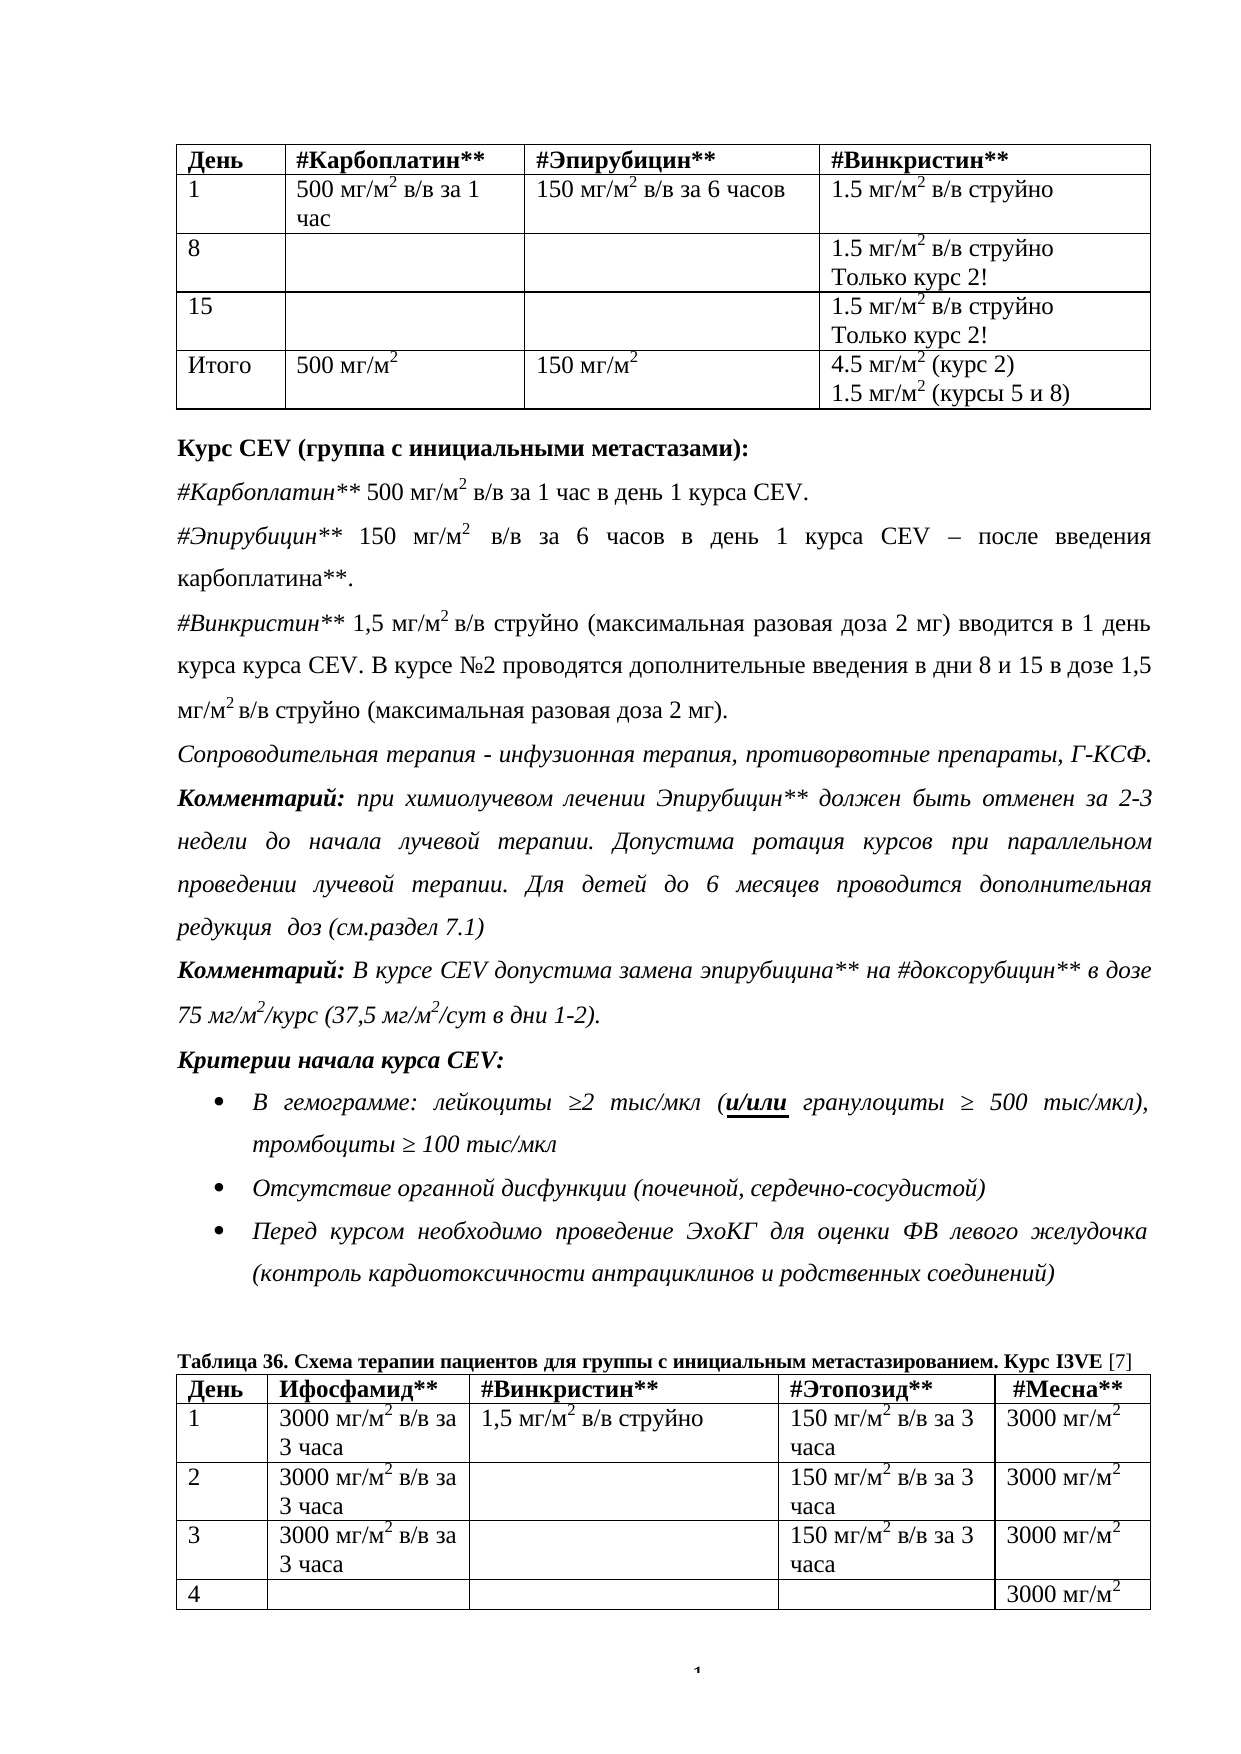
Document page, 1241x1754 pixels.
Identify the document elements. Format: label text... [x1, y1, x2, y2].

list В гемограмме: лейкоциты ≥2 тыс/мкл (и/или гранулоциты ≥ 500 тыс/мкл), тромбоциты ≥ 100 тыс/мкл [214, 1087, 1152, 1158]
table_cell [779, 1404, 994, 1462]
list Отсутствие органной дисфункции (почечной, сердечно-сосудистой) [214, 1173, 1163, 1201]
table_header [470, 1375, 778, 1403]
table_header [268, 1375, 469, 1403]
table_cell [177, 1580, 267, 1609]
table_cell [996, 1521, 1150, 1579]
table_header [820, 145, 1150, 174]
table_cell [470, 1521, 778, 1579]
subtitle Курс СEV (группа с инициальными метастазами): [177, 433, 1163, 461]
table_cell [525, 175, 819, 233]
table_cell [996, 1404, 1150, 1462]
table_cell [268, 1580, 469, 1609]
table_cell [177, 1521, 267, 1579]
list Перед курсом необходимо проведение ЭхоКГ для оценки ФВ левого желудочка (контроль кардиотоксичности антрациклинов и родственных соединений) [214, 1216, 1151, 1286]
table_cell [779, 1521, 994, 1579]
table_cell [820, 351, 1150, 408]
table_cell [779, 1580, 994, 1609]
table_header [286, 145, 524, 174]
text #Винкристин** 1,5 мг/м2 в/в струйно (максимальная разовая доза 2 мг) вводится в 1 день курса курса CEV. В курсе №2 проводятся дополнительные введения в дни 8 и 15 в дозе 1,5 мг/м2 в/в струйно (максимальная разовая доза 2 мг). [177, 605, 1152, 724]
subtitle Критерии начала курса CEV: [177, 1045, 1163, 1073]
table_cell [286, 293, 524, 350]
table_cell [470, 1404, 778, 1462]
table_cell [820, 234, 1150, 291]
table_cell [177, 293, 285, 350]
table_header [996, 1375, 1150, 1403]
text #Эпирубицин** 150 мг/м2 в/в за 6 часов в день 1 курса CEV – после введения карбоплатина**. [177, 518, 1152, 592]
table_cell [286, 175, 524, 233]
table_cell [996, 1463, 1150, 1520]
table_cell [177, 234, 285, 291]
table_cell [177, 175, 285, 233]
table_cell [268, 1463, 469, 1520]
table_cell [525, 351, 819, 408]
text Сопроводительная терапия - инфузионная терапия, противорвотные препараты, Г-КСФ. Комментарий: при химиолучевом лечении Эпирубицин** должен быть отменен за 2-3 недели до начала лучевой терапии. Допустима ротация курсов при параллельном проведении лучевой терапии. Для детей до 6 месяцев проводится дополнительная редукция доз (см.раздел 7.1) [177, 739, 1153, 941]
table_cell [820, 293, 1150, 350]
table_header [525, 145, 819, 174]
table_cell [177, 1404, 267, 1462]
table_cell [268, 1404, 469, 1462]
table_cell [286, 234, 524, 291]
text Комментарий: В курсе CEV допустима замена эпирубицина** на #доксорубицин** в дозе 75 мг/м2/курс (37,5 мг/м2/сут в дни 1-2). [177, 956, 1152, 1029]
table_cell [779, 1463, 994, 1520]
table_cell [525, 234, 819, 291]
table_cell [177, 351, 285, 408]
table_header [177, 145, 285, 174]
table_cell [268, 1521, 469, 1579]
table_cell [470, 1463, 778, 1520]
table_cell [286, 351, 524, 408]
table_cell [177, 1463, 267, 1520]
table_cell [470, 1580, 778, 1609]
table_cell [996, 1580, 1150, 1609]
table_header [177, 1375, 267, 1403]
text #Карбоплатин** 500 мг/м2 в/в за 1 час в день 1 курса CEV. [177, 474, 1163, 506]
text Таблица 36. Схема терапии пациентов для группы с инициальным метастазированием. Курс I3VЕ [7] [177, 1349, 1163, 1373]
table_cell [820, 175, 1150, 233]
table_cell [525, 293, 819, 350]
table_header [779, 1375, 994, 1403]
